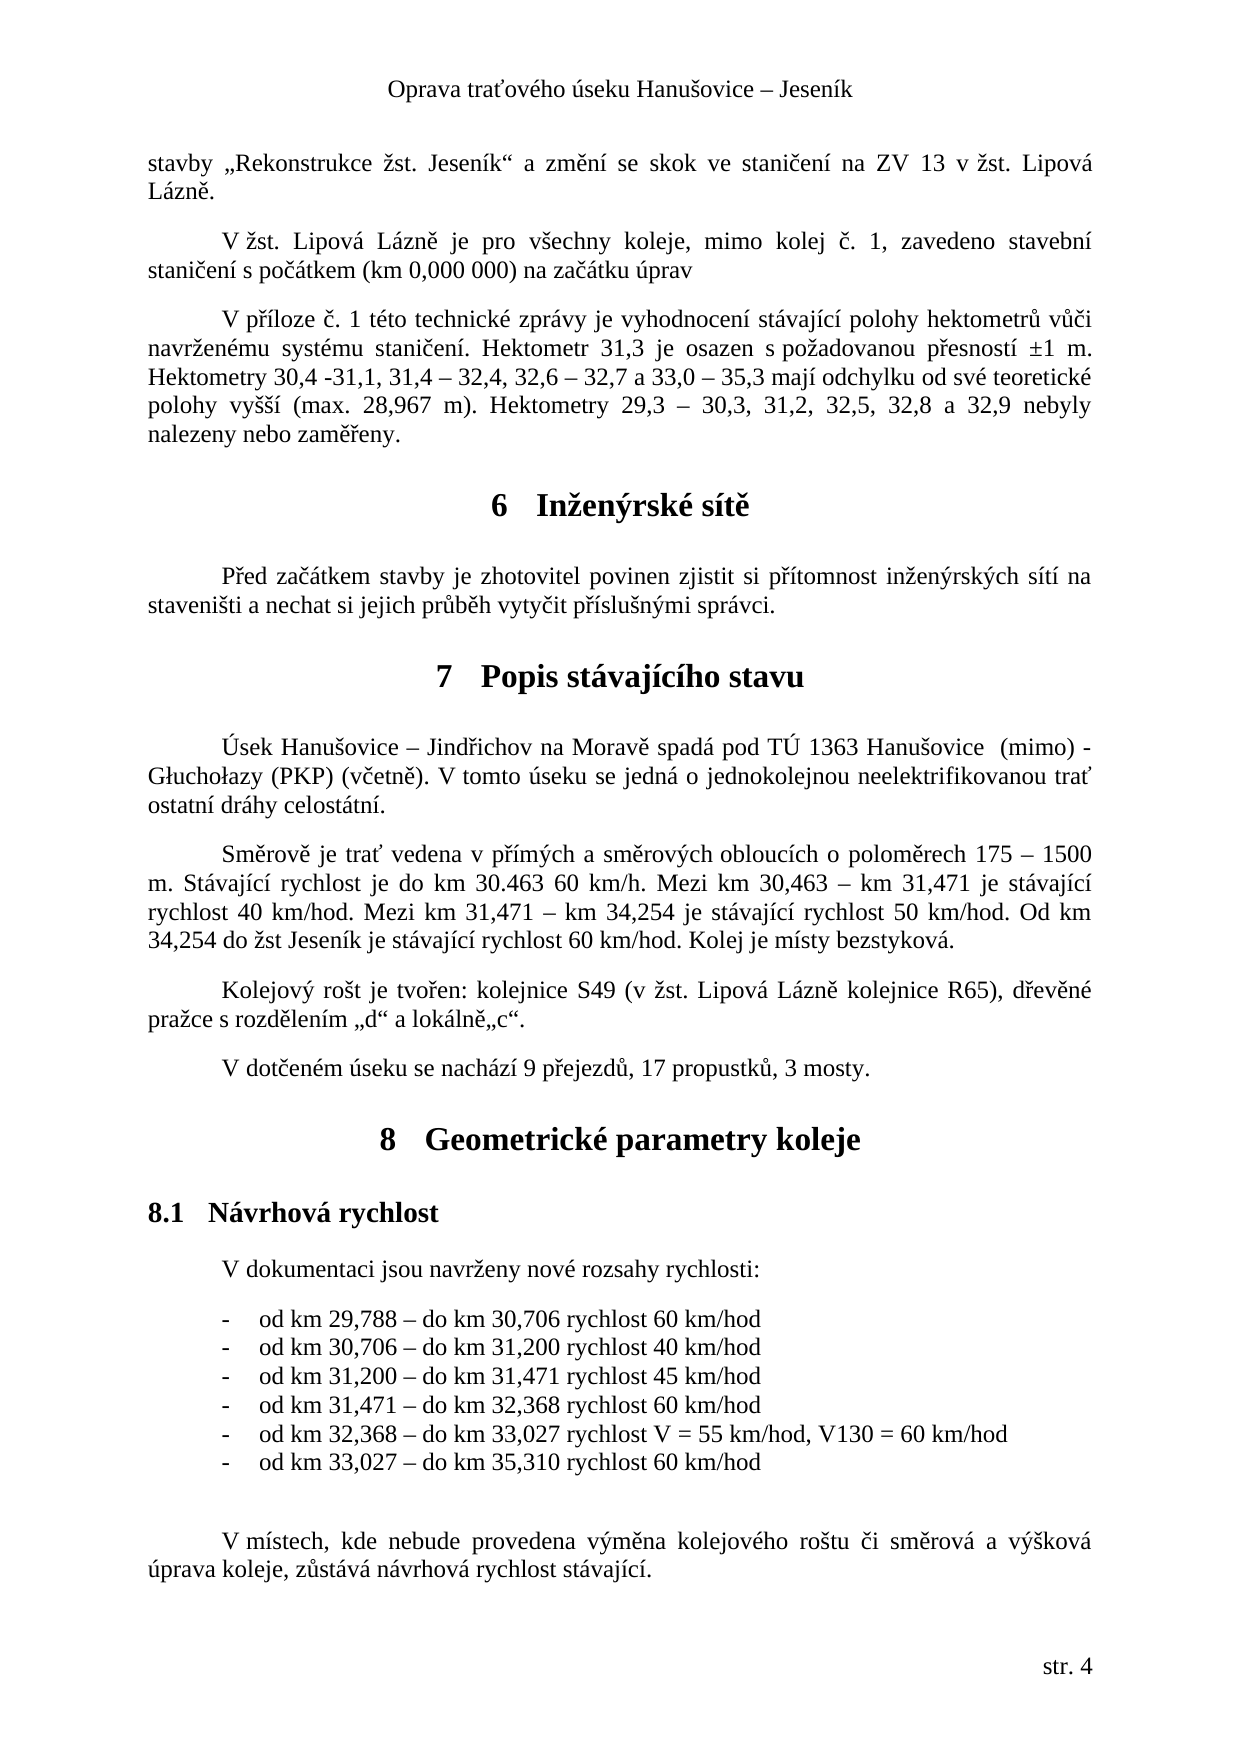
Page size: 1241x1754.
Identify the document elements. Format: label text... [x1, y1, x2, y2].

list od km 31,471 – do km 32,368 rychlost 60 km/hod [221, 1390, 1093, 1419]
subtitle Inženýrské sítě [148, 486, 1093, 524]
text Směrově je trať vedena v přímých a směrových obloucích o poloměrech 175 – 1500 m. Stávající rychlost je do km 30.463 60 km/h. Mezi km 30,463 – km 31,471 je stávající rychlost 40 km/hod. Mezi km 31,471 – km 34,254 je stávající rychlost 50 km/hod. Od km 34,254 do žst Jeseník je stávající rychlost 60 km/hod. Kolej je místy bezstyková. [148, 839, 1093, 954]
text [148, 148, 1093, 205]
text V příloze č. 1 této technické zprávy je vyhodnocení stávající polohy hektometrů vůči navrženému systému staničení. Hektometr 31,3 je osazen s požadovanou přesností ±1 m. Hektometry 30,4 -31,1, 31,4 – 32,4, 32,6 – 32,7 a 33,0 – 35,3 mají odchylku od své teoretické polohy vyšší (max. 28,967 m). Hektometry 29,3 – 30,3, 31,2, 32,5, 32,8 a 32,9 nebyly nalezeny nebo zaměřeny. [148, 304, 1093, 448]
text V místech, kde nebude provedena výměna kolejového roštu či směrová a výšková úprava koleje, zůstává návrhová rychlost stávající. [148, 1526, 1093, 1583]
subtitle Geometrické parametry koleje [148, 1120, 1093, 1158]
list od km 32,368 – do km 33,027 rychlost V = 55 km/hod, V130 = 60 km/hod [221, 1419, 1093, 1447]
text Úsek Hanušovice – Jindřichov na Moravě spadá pod TÚ 1363 Hanušovice (mimo) - Głuchołazy (PKP) (včetně). V tomto úseku se jedná o jednokolejnou neelektrifikovanou trať ostatní dráhy celostátní. [148, 732, 1093, 818]
text V žst. Lipová Lázně je pro všechny koleje, mimo kolej č. 1, zavedeno stavební staničení s počátkem (km 0,000 000) na začátku úprav [148, 226, 1093, 283]
text V dotčeném úseku se nachází 9 přejezdů, 17 propustků, 3 mosty. [148, 1053, 1093, 1082]
subtitle Návrhová rychlost [148, 1196, 1093, 1229]
subtitle Popis stávajícího stavu [148, 656, 1093, 695]
list od km 30,706 – do km 31,200 rychlost 40 km/hod [221, 1332, 1093, 1361]
text Kolejový rošt je tvořen: kolejnice S49 (v žst. Lipová Lázně kolejnice R65), dřevěné pražce s rozdělením „d“ a lokálně„c“. [148, 975, 1093, 1033]
text V dokumentaci jsou navrženy nové rozsahy rychlosti: [148, 1254, 1093, 1283]
list od km 29,788 – do km 30,706 rychlost 60 km/hod [221, 1304, 1093, 1332]
text Před začátkem stavby je zhotovitel povinen zjistit si přítomnost inženýrských sítí na staveništi a nechat si jejich průběh vytyčit příslušnými správci. [148, 561, 1093, 619]
list od km 33,027 – do km 35,310 rychlost 60 km/hod [221, 1447, 1093, 1476]
list od km 31,200 – do km 31,471 rychlost 45 km/hod [221, 1361, 1093, 1390]
